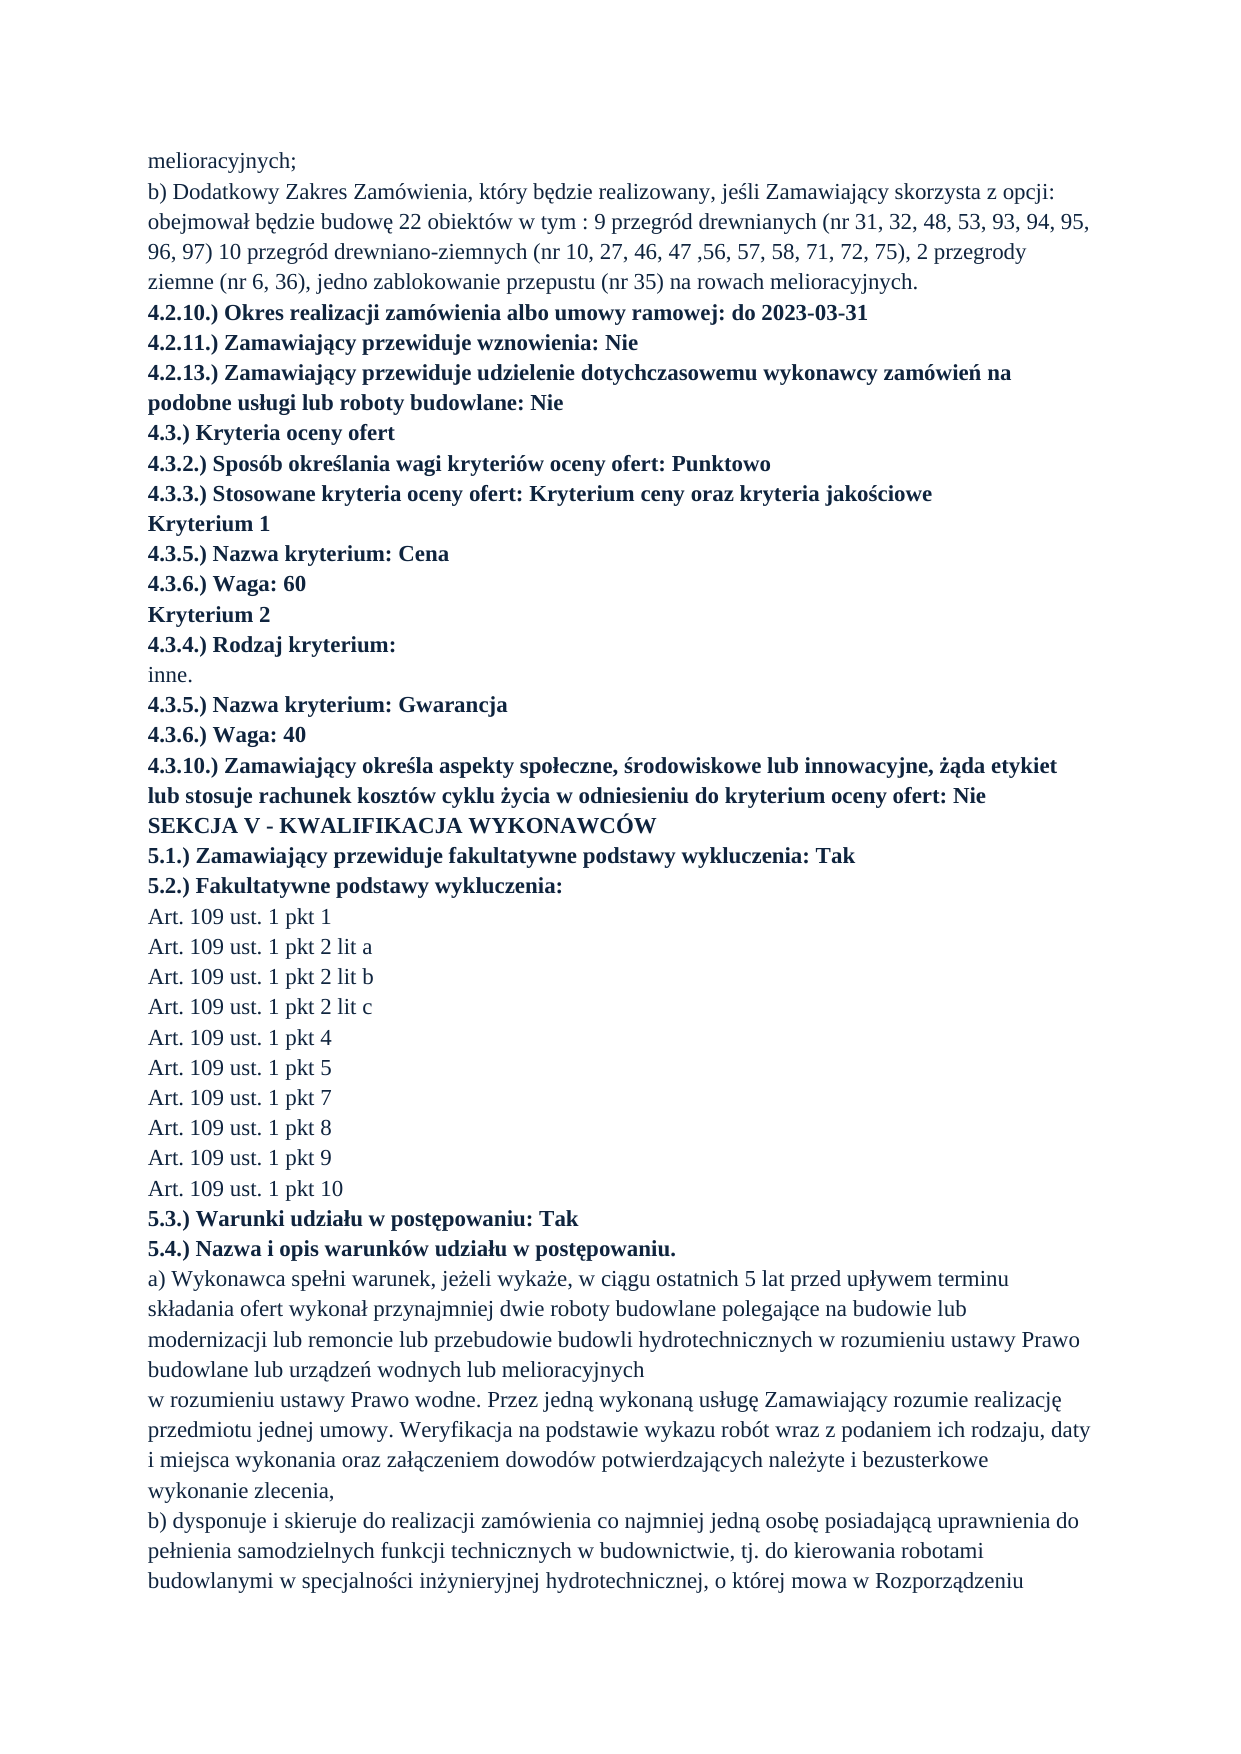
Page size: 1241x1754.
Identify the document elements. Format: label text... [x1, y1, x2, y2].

text Art. 109 ust. 1 pkt 2 lit a [148, 933, 1093, 959]
text Art. 109 ust. 1 pkt 1 [148, 903, 1093, 929]
text 4.3.6.) Waga: 40 [148, 722, 1093, 748]
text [148, 148, 1093, 295]
text Art. 109 ust. 1 pkt 5 [148, 1054, 1093, 1080]
text 5.3.) Warunki udziału w postępowaniu: Tak [148, 1205, 1093, 1231]
text 5.1.) Zamawiający przewiduje fakultatywne podstawy wykluczenia: Tak [148, 842, 1093, 869]
text 4.2.13.) Zamawiający przewiduje udzielenie dotychczasowemu wykonawcy zamówień na podobne usługi lub roboty budowlane: Nie [148, 359, 1093, 416]
text Art. 109 ust. 1 pkt 2 lit c [148, 993, 1093, 1020]
text 4.3.5.) Nazwa kryterium: Cena [148, 540, 1093, 567]
text Art. 109 ust. 1 pkt 10 [148, 1175, 1093, 1201]
text 4.2.10.) Okres realizacji zamówienia albo umowy ramowej: do 2023-03-31 [148, 299, 1093, 325]
text Art. 109 ust. 1 pkt 9 [148, 1144, 1093, 1171]
text 4.3.3.) Stosowane kryteria oceny ofert: Kryterium ceny oraz kryteria jakościowe [148, 480, 1093, 506]
text inne. [148, 661, 1093, 687]
text 4.3.6.) Waga: 60 [148, 571, 1093, 597]
text SEKCJA V - KWALIFIKACJA WYKONAWCÓW [148, 812, 1093, 838]
text 5.2.) Fakultatywne podstawy wykluczenia: [148, 873, 1093, 899]
text 5.4.) Nazwa i opis warunków udziału w postępowaniu. [148, 1235, 1093, 1261]
text Art. 109 ust. 1 pkt 8 [148, 1114, 1093, 1141]
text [148, 1265, 1093, 1594]
text 4.3.5.) Nazwa kryterium: Gwarancja [148, 691, 1093, 718]
text 4.3.4.) Rodzaj kryterium: [148, 631, 1093, 657]
text Art. 109 ust. 1 pkt 4 [148, 1024, 1093, 1050]
text Art. 109 ust. 1 pkt 7 [148, 1084, 1093, 1110]
text 4.3.2.) Sposób określania wagi kryteriów oceny ofert: Punktowo [148, 450, 1093, 476]
text Art. 109 ust. 1 pkt 2 lit b [148, 963, 1093, 989]
text 4.3.10.) Zamawiający określa aspekty społeczne, środowiskowe lub innowacyjne, żąda etykiet lub stosuje rachunek kosztów cyklu życia w odniesieniu do kryterium oceny ofert: Nie [148, 752, 1093, 808]
text 4.2.11.) Zamawiający przewiduje wznowienia: Nie [148, 329, 1093, 355]
text Kryterium 1 [148, 510, 1093, 536]
text Kryterium 2 [148, 601, 1093, 627]
text 4.3.) Kryteria oceny ofert [148, 419, 1093, 446]
